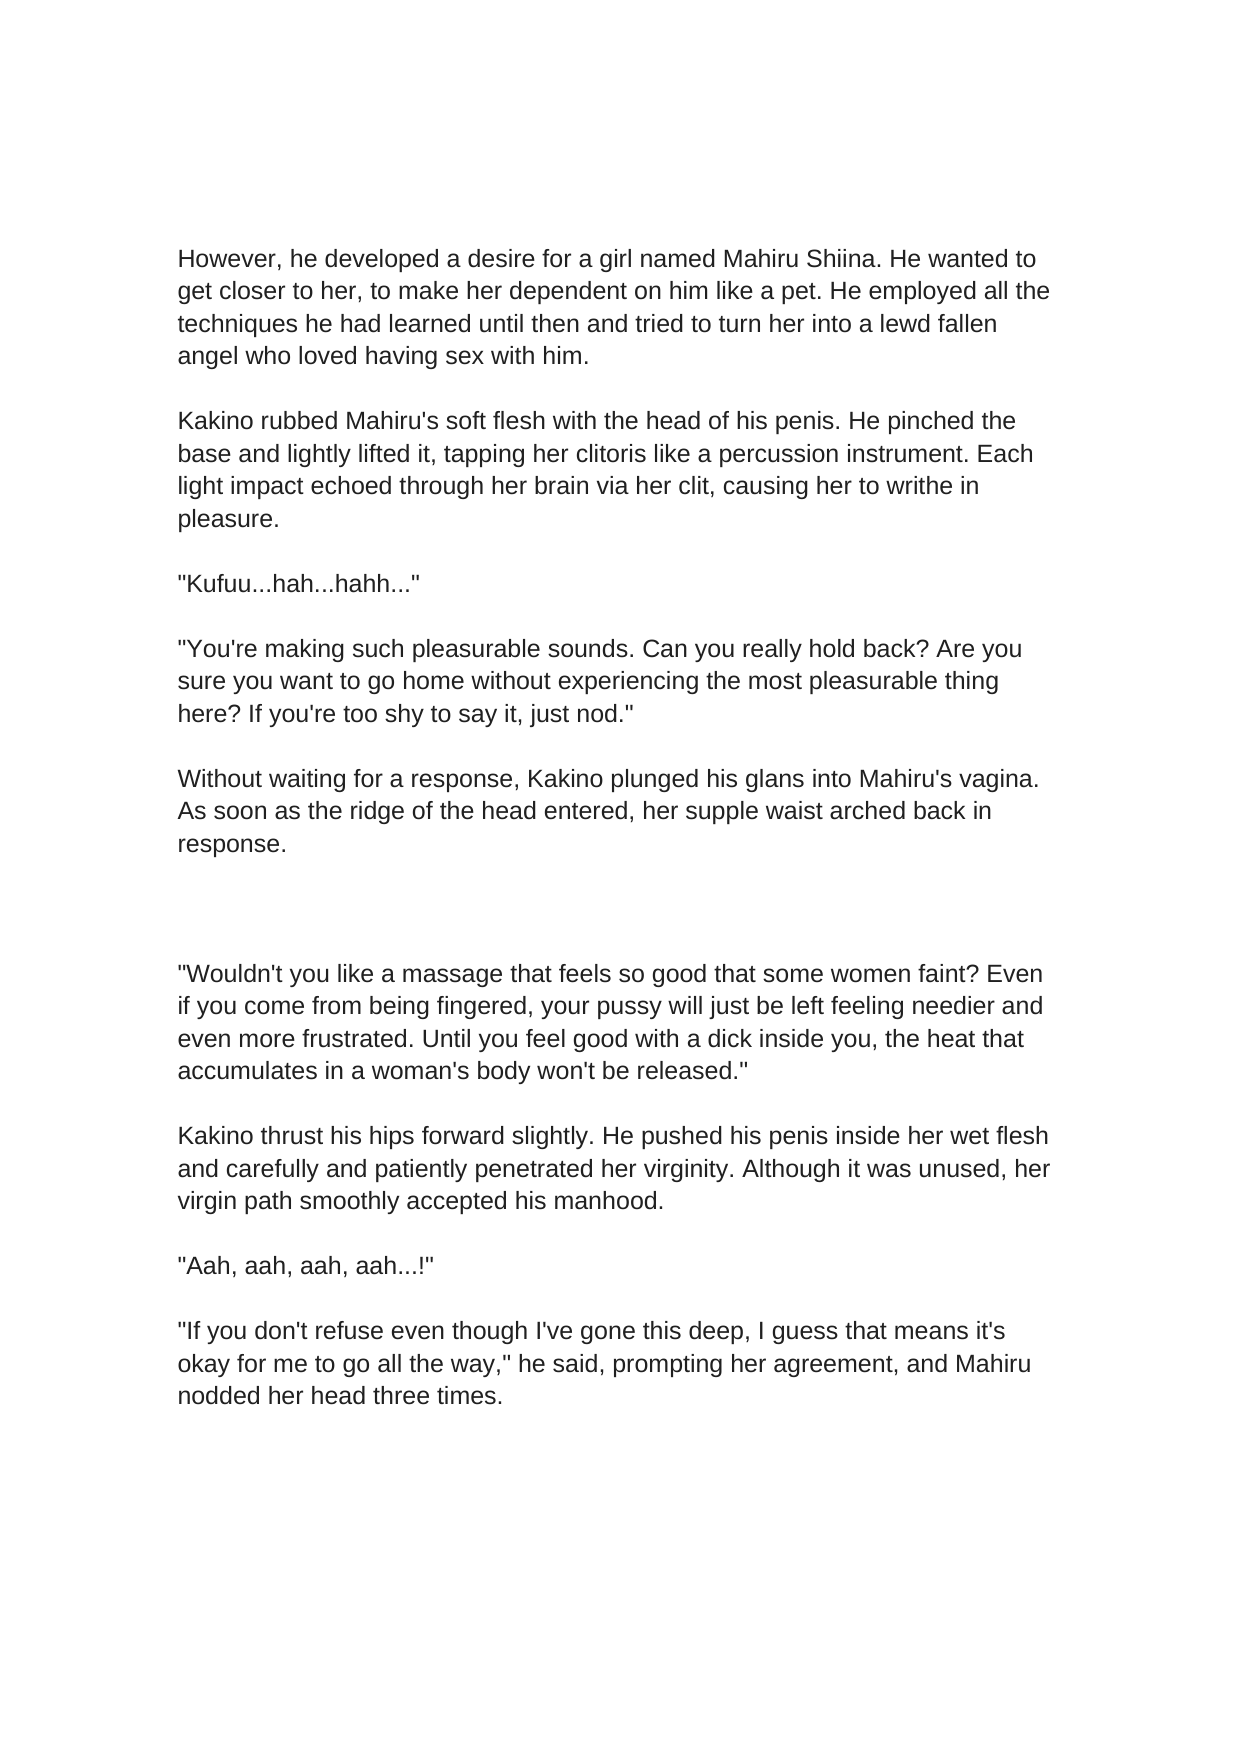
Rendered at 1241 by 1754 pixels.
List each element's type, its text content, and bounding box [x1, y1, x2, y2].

text "Aah, aah, aah, aah...!" [177, 1249, 1063, 1282]
text "Kufuu...hah...hahh..." [177, 567, 1063, 599]
text Kakino rubbed Mahiru's soft flesh with the head of his penis. He pinched the base and lightly lifted it, tapping her clitoris like a percussion instrument. Each light impact echoed through her brain via her clit, causing her to writhe in pleasure. [177, 404, 1063, 534]
text "If you don't refuse even though I've gone this deep, I guess that means it's okay for me to go all the way," he said, prompting her agreement, and Mahiru nodded her head three times. [177, 1314, 1063, 1412]
text However, he developed a desire for a girl named Mahiru Shiina. He wanted to get closer to her, to make her dependent on him like a pet. He employed all the techniques he had learned until then and tried to turn her into a lewd fallen angel who loved having sex with him. [177, 242, 1063, 372]
text "You're making such pleasurable sounds. Can you really hold back? Are you sure you want to go home without experiencing the most pleasurable thing here? If you're too shy to say it, just nod." [177, 632, 1063, 729]
text Kakino thrust his hips forward slightly. He pushed his penis inside her wet flesh and carefully and patiently penetrated her virginity. Although it was unused, her virgin path smoothly accepted his manhood. [177, 1119, 1063, 1217]
text "Wouldn't you like a massage that feels so good that some women faint? Even if you come from being fingered, your pussy will just be left feeling needier and even more frustrated. Until you feel good with a dick inside you, the heat that accumulates in a woman's body won't be released." [177, 957, 1063, 1087]
text Without waiting for a response, Kakino plunged his glans into Mahiru's vagina. As soon as the ridge of the head entered, her supple waist arched back in response. [177, 762, 1063, 859]
